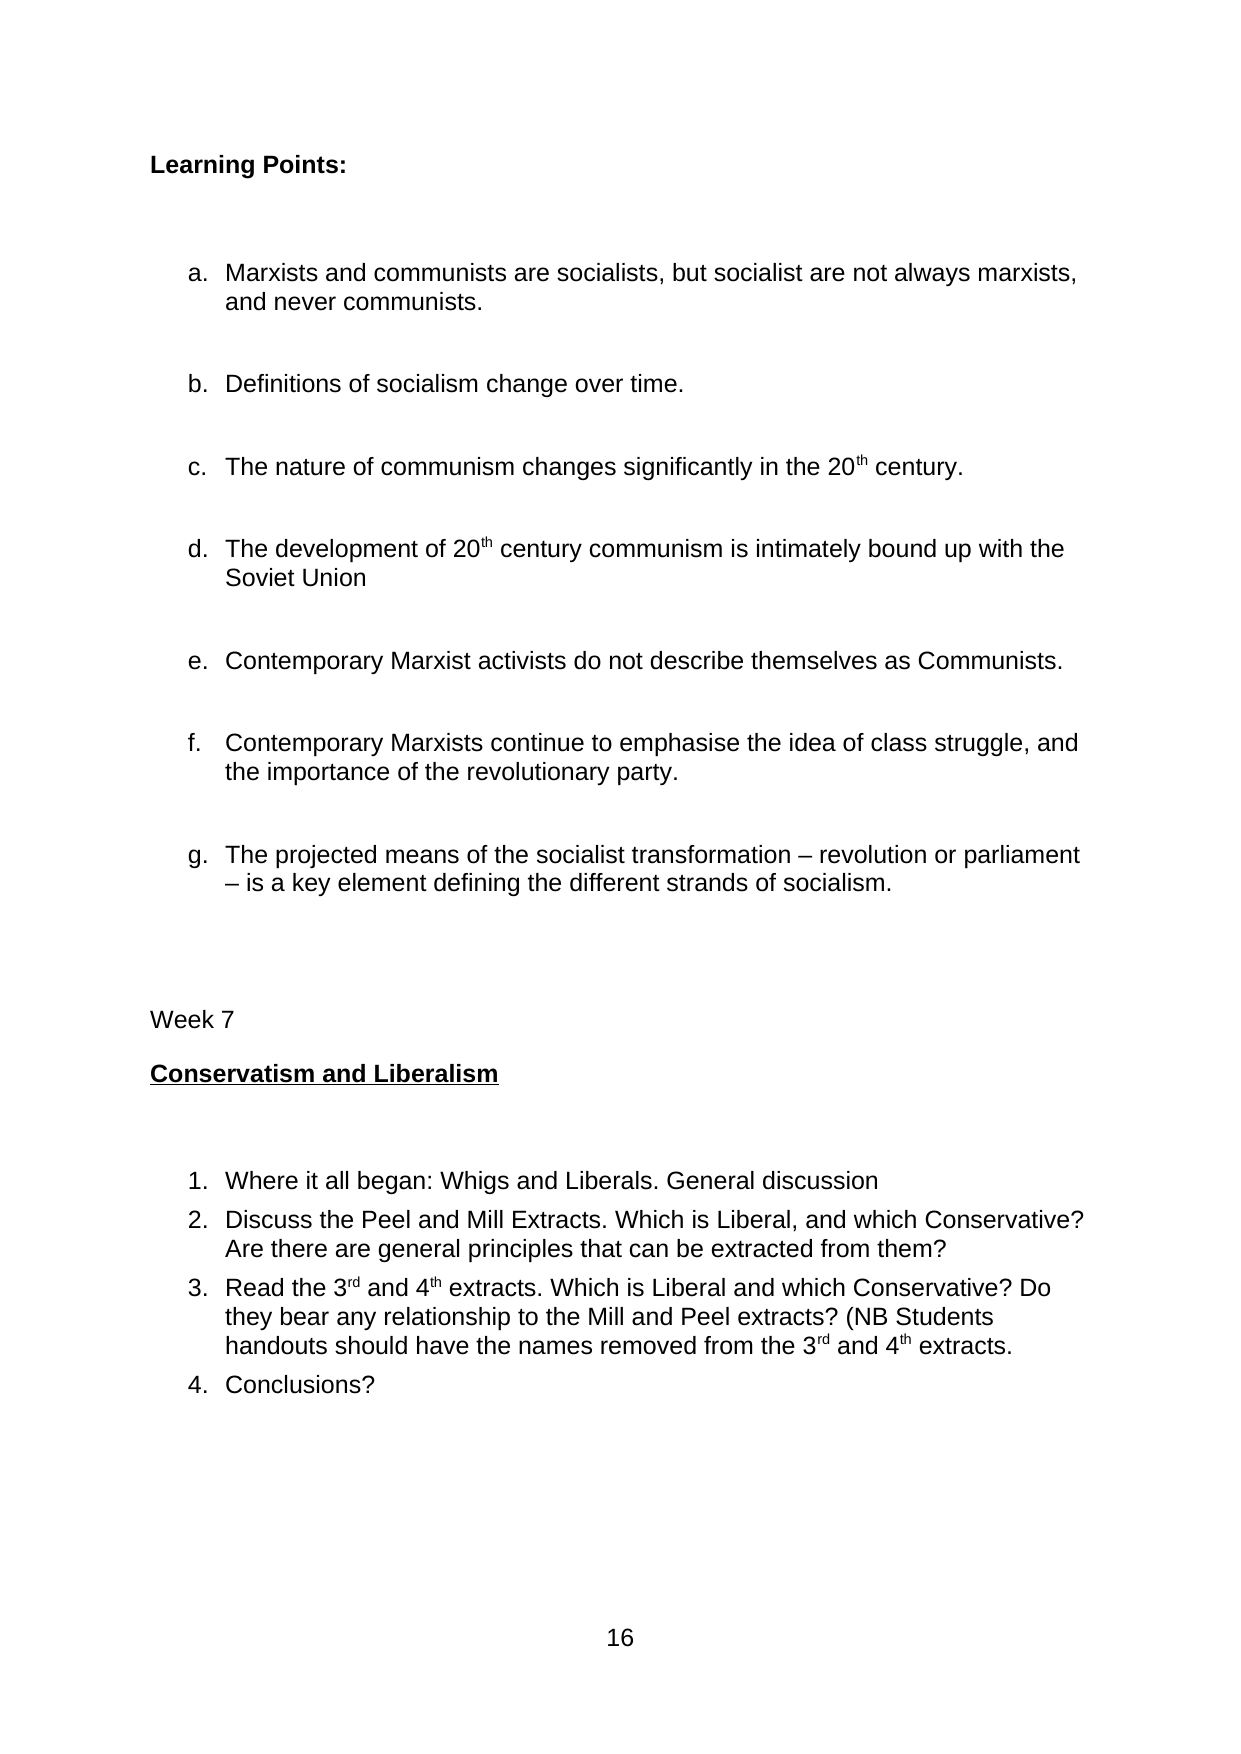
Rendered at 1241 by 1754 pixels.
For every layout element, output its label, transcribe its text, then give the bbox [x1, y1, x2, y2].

list Contemporary Marxist activists do not describe themselves as Communists. [188, 646, 1090, 674]
list The development of 20th century communism is intimately bound up with the Soviet Union [188, 534, 1090, 592]
list Where it all began: Whigs and Liberals. General discussion [188, 1166, 1090, 1195]
list Discuss the Peel and Mill Extracts. Which is Liberal, and which Conservative? Are there are general principles that can be extracted from them? [188, 1206, 1090, 1263]
list Conclusions? [188, 1370, 1090, 1399]
list The projected means of the socialist transformation – revolution or parliament – is a key element defining the different strands of socialism. [188, 839, 1090, 897]
list Marxists and communists are socialists, but socialist are not always marxists, and never communists. [188, 258, 1090, 315]
text Week 7 [150, 1005, 1090, 1033]
list Read the 3rd and 4th extracts. Which is Liberal and which Conservative? Do they bear any relationship to the Mill and Peel extracts? (NB Students handouts should have the names removed from the 3rd and 4th extracts. [188, 1273, 1090, 1360]
text Conservatism and Liberalism [150, 1059, 1090, 1087]
list Contemporary Marxists continue to emphasise the idea of class struggle, and the importance of the revolutionary party. [188, 728, 1090, 786]
text Learning Points: [150, 150, 1090, 179]
list Definitions of socialism change over time. [188, 369, 1090, 398]
list The nature of communism changes significantly in the 20th century. [188, 452, 1090, 480]
